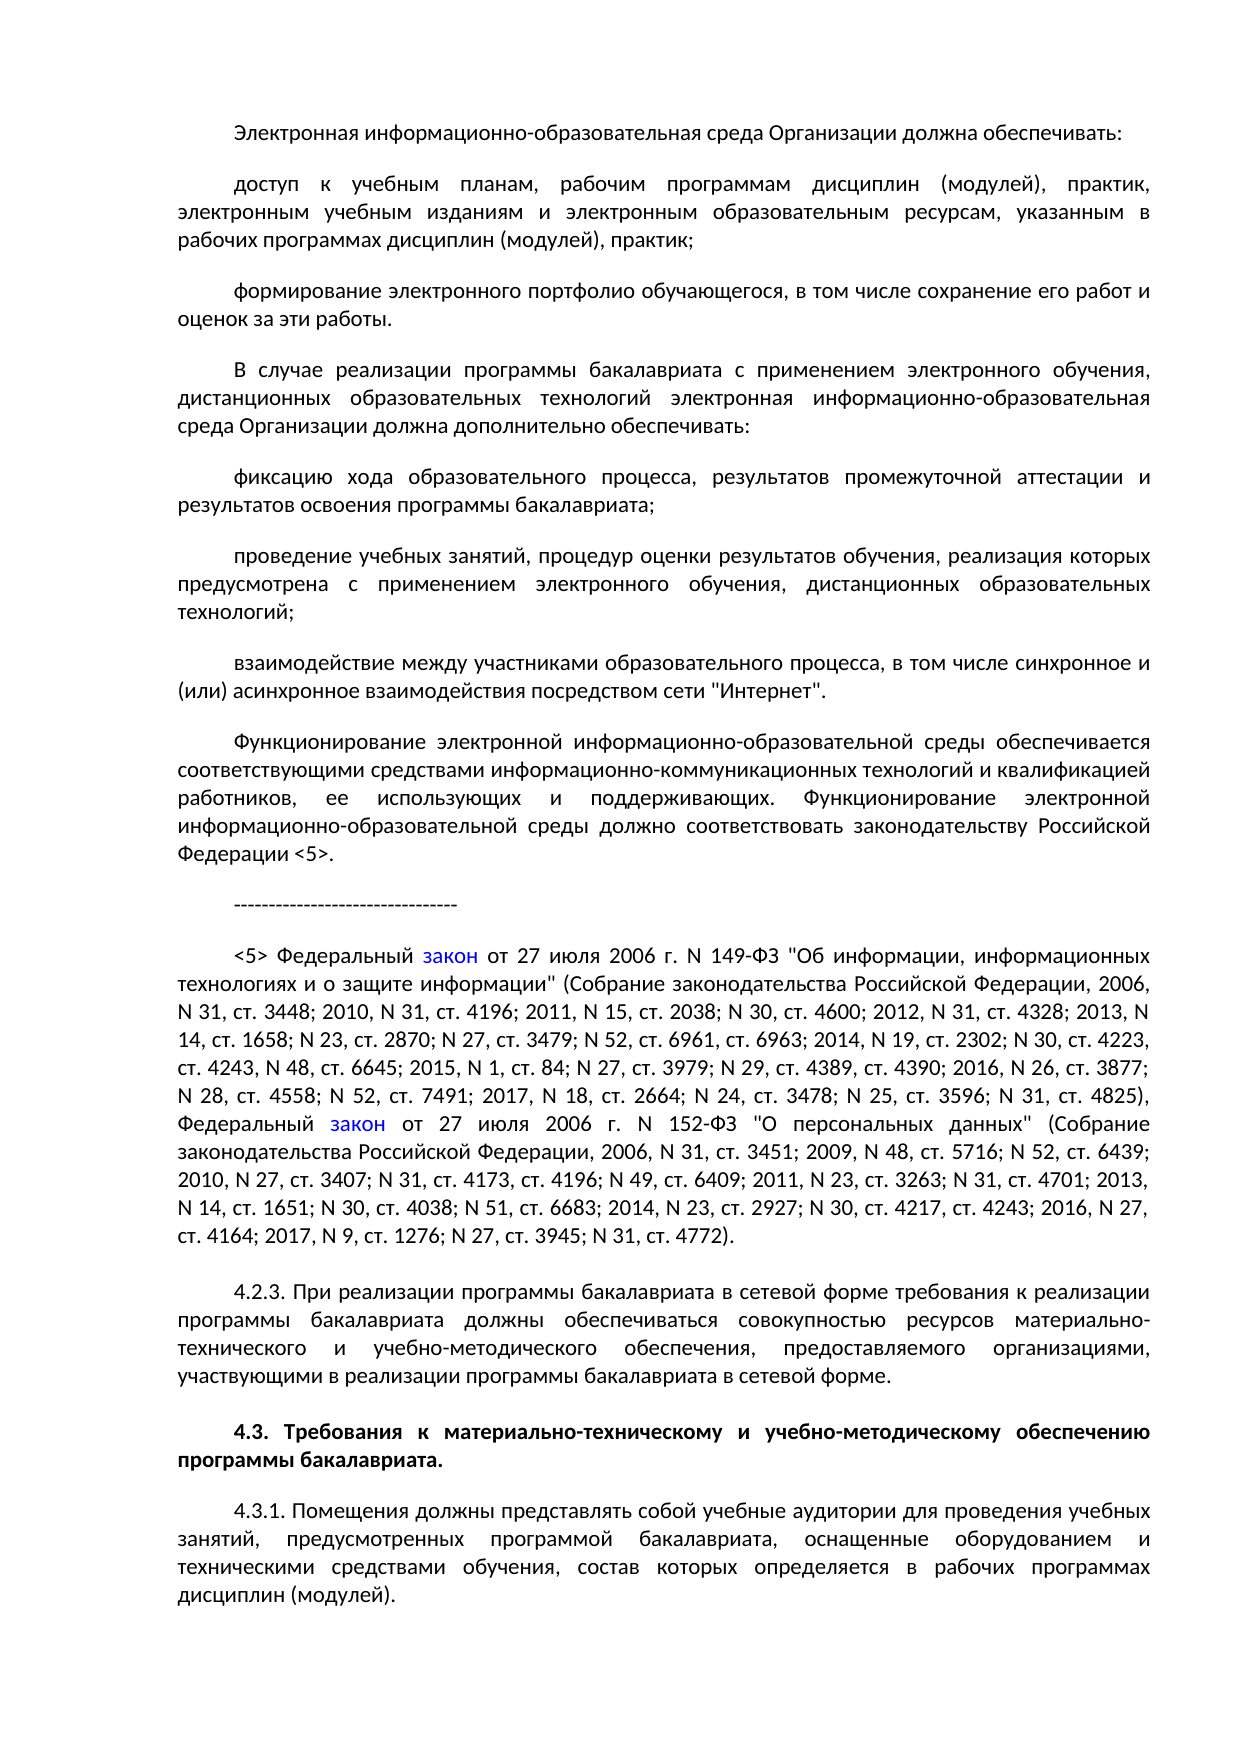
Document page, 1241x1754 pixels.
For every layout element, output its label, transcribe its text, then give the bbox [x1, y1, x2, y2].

text 4.2.3. При реализации программы бакалавриата в сетевой форме требования к реализации программы бакалавриата должны обеспечиваться совокупностью ресурсов материально-технического и учебно-методического обеспечения, предоставляемого организациями, участвующими в реализации программы бакалавриата в сетевой форме. [177, 1277, 1152, 1389]
text Функционирование электронной информационно-образовательной среды обеспечивается соответствующими средствами информационно-коммуникационных технологий и квалификацией работников, ее использующих и поддерживающих. Функционирование электронной информационно-образовательной среды должно соответствовать законодательству Российской Федерации <5>. [177, 727, 1152, 867]
text взаимодействие между участниками образовательного процесса, в том числе синхронное и (или) асинхронное взаимодействия посредством сети "Интернет". [177, 648, 1152, 704]
title 4.3. Требования к материально-техническому и учебно-методическому обеспечению программы бакалавриата. [177, 1417, 1152, 1473]
text 4.3.1. Помещения должны представлять собой учебные аудитории для проведения учебных занятий, предусмотренных программой бакалавриата, оснащенные оборудованием и техническими средствами обучения, состав которых определяется в рабочих программах дисциплин (модулей). [177, 1496, 1152, 1608]
text Электронная информационно-образовательная среда Организации должна обеспечивать: [177, 118, 1152, 146]
text фиксацию хода образовательного процесса, результатов промежуточной аттестации и результатов освоения программы бакалавриата; [177, 462, 1152, 518]
text формирование электронного портфолио обучающегося, в том числе сохранение его работ и оценок за эти работы. [177, 276, 1152, 332]
text проведение учебных занятий, процедур оценки результатов обучения, реализация которых предусмотрена с применением электронного обучения, дистанционных образовательных технологий; [177, 541, 1152, 625]
text доступ к учебным планам, рабочим программам дисциплин (модулей), практик, электронным учебным изданиям и электронным образовательным ресурсам, указанным в рабочих программах дисциплин (модулей), практик; [177, 169, 1152, 253]
text В случае реализации программы бакалавриата с применением электронного обучения, дистанционных образовательных технологий электронная информационно-образовательная среда Организации должна дополнительно обеспечивать: [177, 355, 1152, 439]
text <5> Федеральный закон от 27 июля 2006 г. N 149-ФЗ "Об информации, информационных технологиях и о защите информации" (Собрание законодательства Российской Федерации, 2006, N 31, ст. 3448; 2010, N 31, ст. 4196; 2011, N 15, ст. 2038; N 30, ст. 4600; 2012, N 31, ст. 4328; 2013, N 14, ст. 1658; N 23, ст. 2870; N 27, ст. 3479; N 52, ст. 6961, ст. 6963; 2014, N 19, ст. 2302; N 30, ст. 4223, ст. 4243, N 48, ст. 6645; 2015, N 1, ст. 84; N 27, ст. 3979; N 29, ст. 4389, ст. 4390; 2016, N 26, ст. 3877; N 28, ст. 4558; N 52, ст. 7491; 2017, N 18, ст. 2664; N 24, ст. 3478; N 25, ст. 3596; N 31, ст. 4825), Федеральный закон от 27 июля 2006 г. N 152-ФЗ "О персональных данных" (Собрание законодательства Российской Федерации, 2006, N 31, ст. 3451; 2009, N 48, ст. 5716; N 52, ст. 6439; 2010, N 27, ст. 3407; N 31, ст. 4173, ст. 4196; N 49, ст. 6409; 2011, N 23, ст. 3263; N 31, ст. 4701; 2013, N 14, ст. 1651; N 30, ст. 4038; N 51, ст. 6683; 2014, N 23, ст. 2927; N 30, ст. 4217, ст. 4243; 2016, N 27, ст. 4164; 2017, N 9, ст. 1276; N 27, ст. 3945; N 31, ст. 4772). [177, 941, 1152, 1249]
text -------------------------------- [177, 890, 1152, 918]
